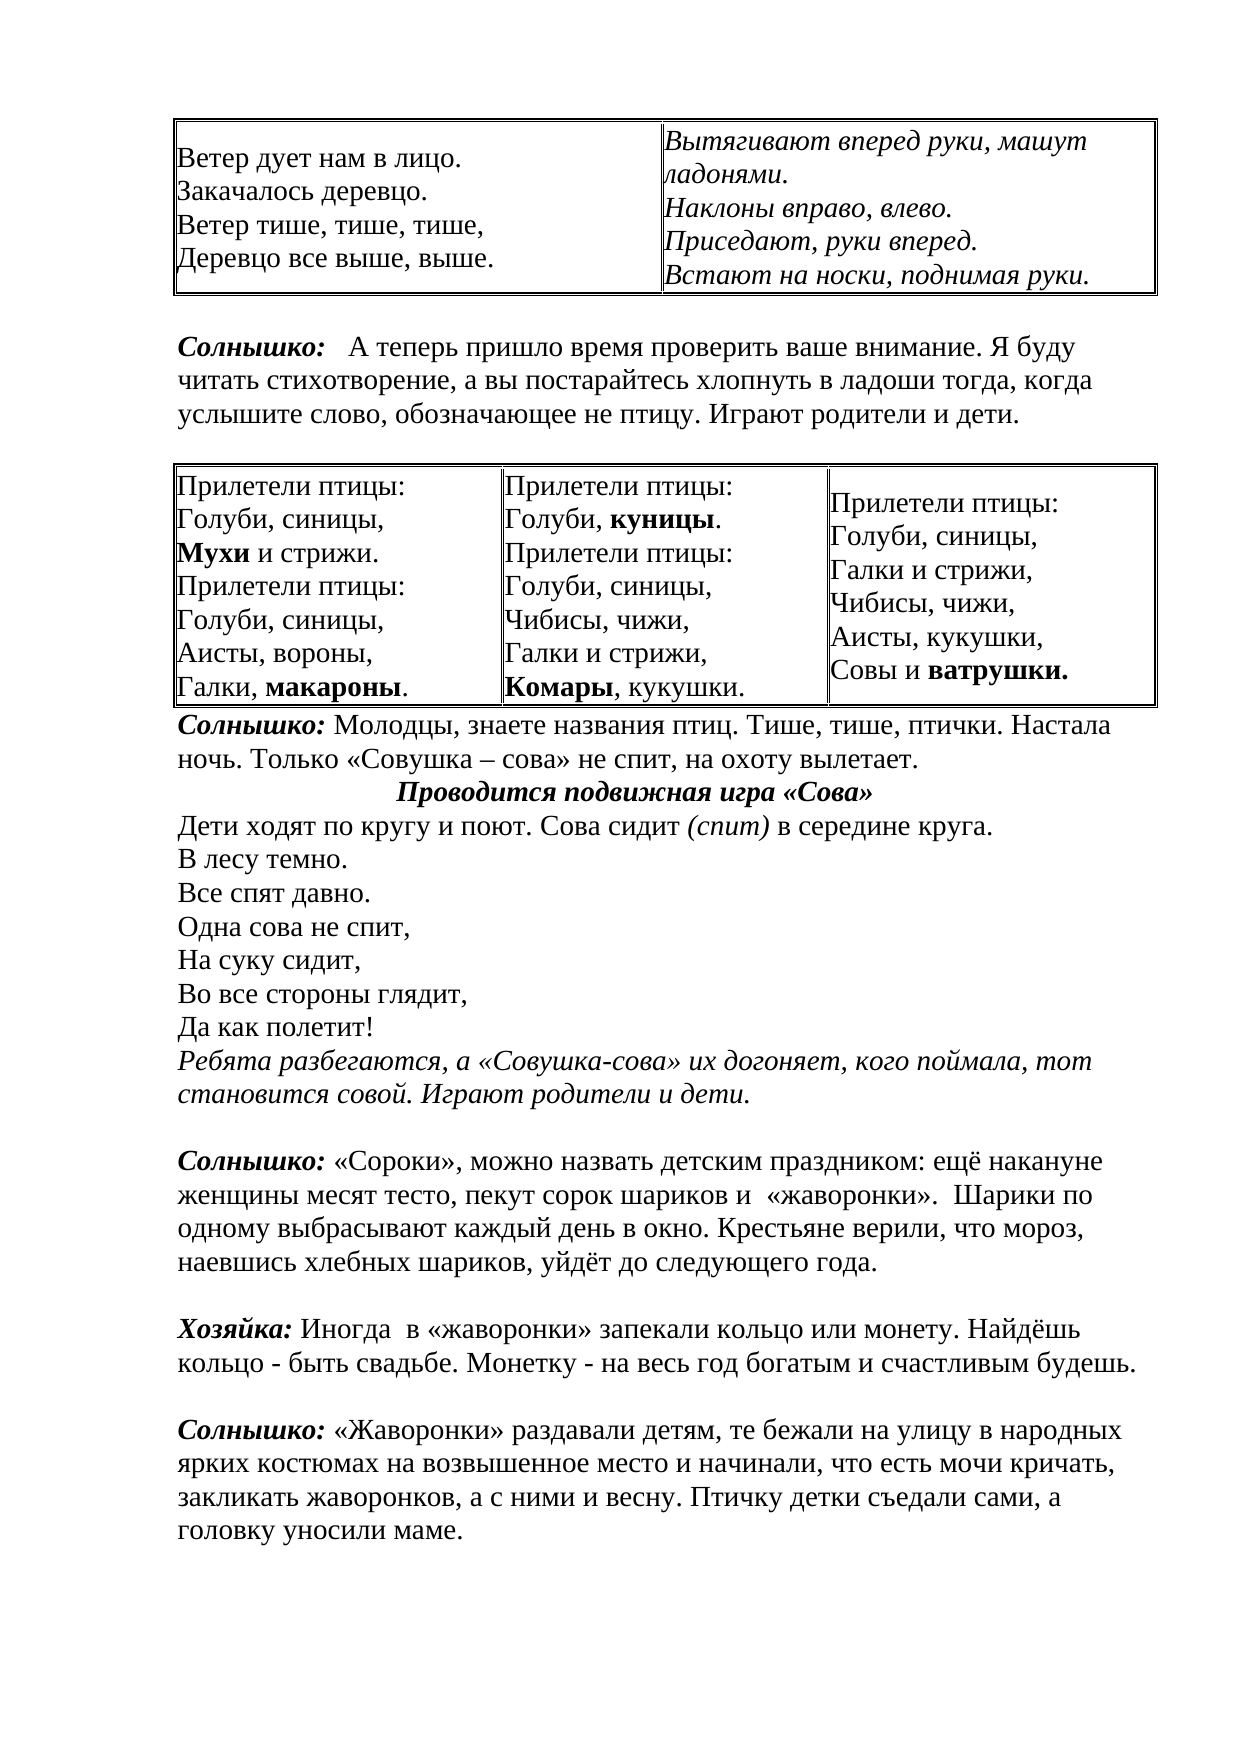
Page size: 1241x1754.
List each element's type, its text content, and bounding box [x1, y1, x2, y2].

table_header Прилетели птицы: Голуби, куницы. Прилетели птицы: Голуби, синицы, Чибисы, чижи, Галки и стрижи, Комары, кукушки. [503, 467, 828, 704]
table_header Ветер дует нам в лицо. Закачалось деревцо. Ветер тише, тише, тише, Деревцо все выше, выше. [177, 122, 662, 292]
text Солнышко: Молодцы, знаете названия птиц. Тише, тише, птички. Настала ночь. Только «Совушка – сова» не спит, на охоту вылетает. Проводится подвижная игра «Сова» Дети ходят по кругу и поют. Сова сидит (спит) в середине круга. В лесу темно. Все спят давно. Одна сова не спит, На суку сидит, Во все стороны глядит, Да как полетит! Ребята разбегаются, а «Совушка-сова» их догоняет, кого поймала, тот становится совой. Играют родители и дети. [177, 708, 1152, 1110]
text Хозяйка: Иногда в «жаворонки» запекали кольцо или монету. Найдёшь кольцо - быть свадьбе. Монетку - на весь год богатым и счастливым будешь. [177, 1311, 1152, 1378]
text Солнышко: «Жаворонки» раздавали детям, те бежали на улицу в народных ярких костюмах на возвышенное место и начинали, что есть мочи кричать, закликать жаворонков, а с ними и весну. Птичку детки съедали сами, а головку уносили маме. [177, 1412, 1152, 1546]
table_header Прилетели птицы: Голуби, синицы, Галки и стрижи, Чибисы, чижи, Аисты, кукушки, Совы и ватрушки. [829, 467, 1154, 704]
table_header Вытягивают вперед руки, машут ладонями. Наклоны вправо, влево. Приседают, руки вперед. Встают на носки, поднимая руки. [663, 122, 1154, 292]
table_header Прилетели птицы: Голуби, синицы, Мухи и стрижи. Прилетели птицы: Голуби, синицы, Аисты, вороны, Галки, макароны. [177, 467, 503, 704]
text Солнышко: «Сороки», можно назвать детским праздником: ещё накануне женщины месят тесто, пекут сорок шариков и «жаворонки». Шарики по одному выбрасывают каждый день в окно. Крестьяне верили, что мороз, наевшись хлебных шариков, уйдёт до следующего года. [177, 1110, 1152, 1278]
text Солнышко: А теперь пришло время проверить ваше внимание. Я буду читать стихотворение, а вы постарайтесь хлопнуть в ладоши тогда, когда услышите слово, обозначающее не птицу. Играют родители и дети. [177, 329, 1152, 429]
